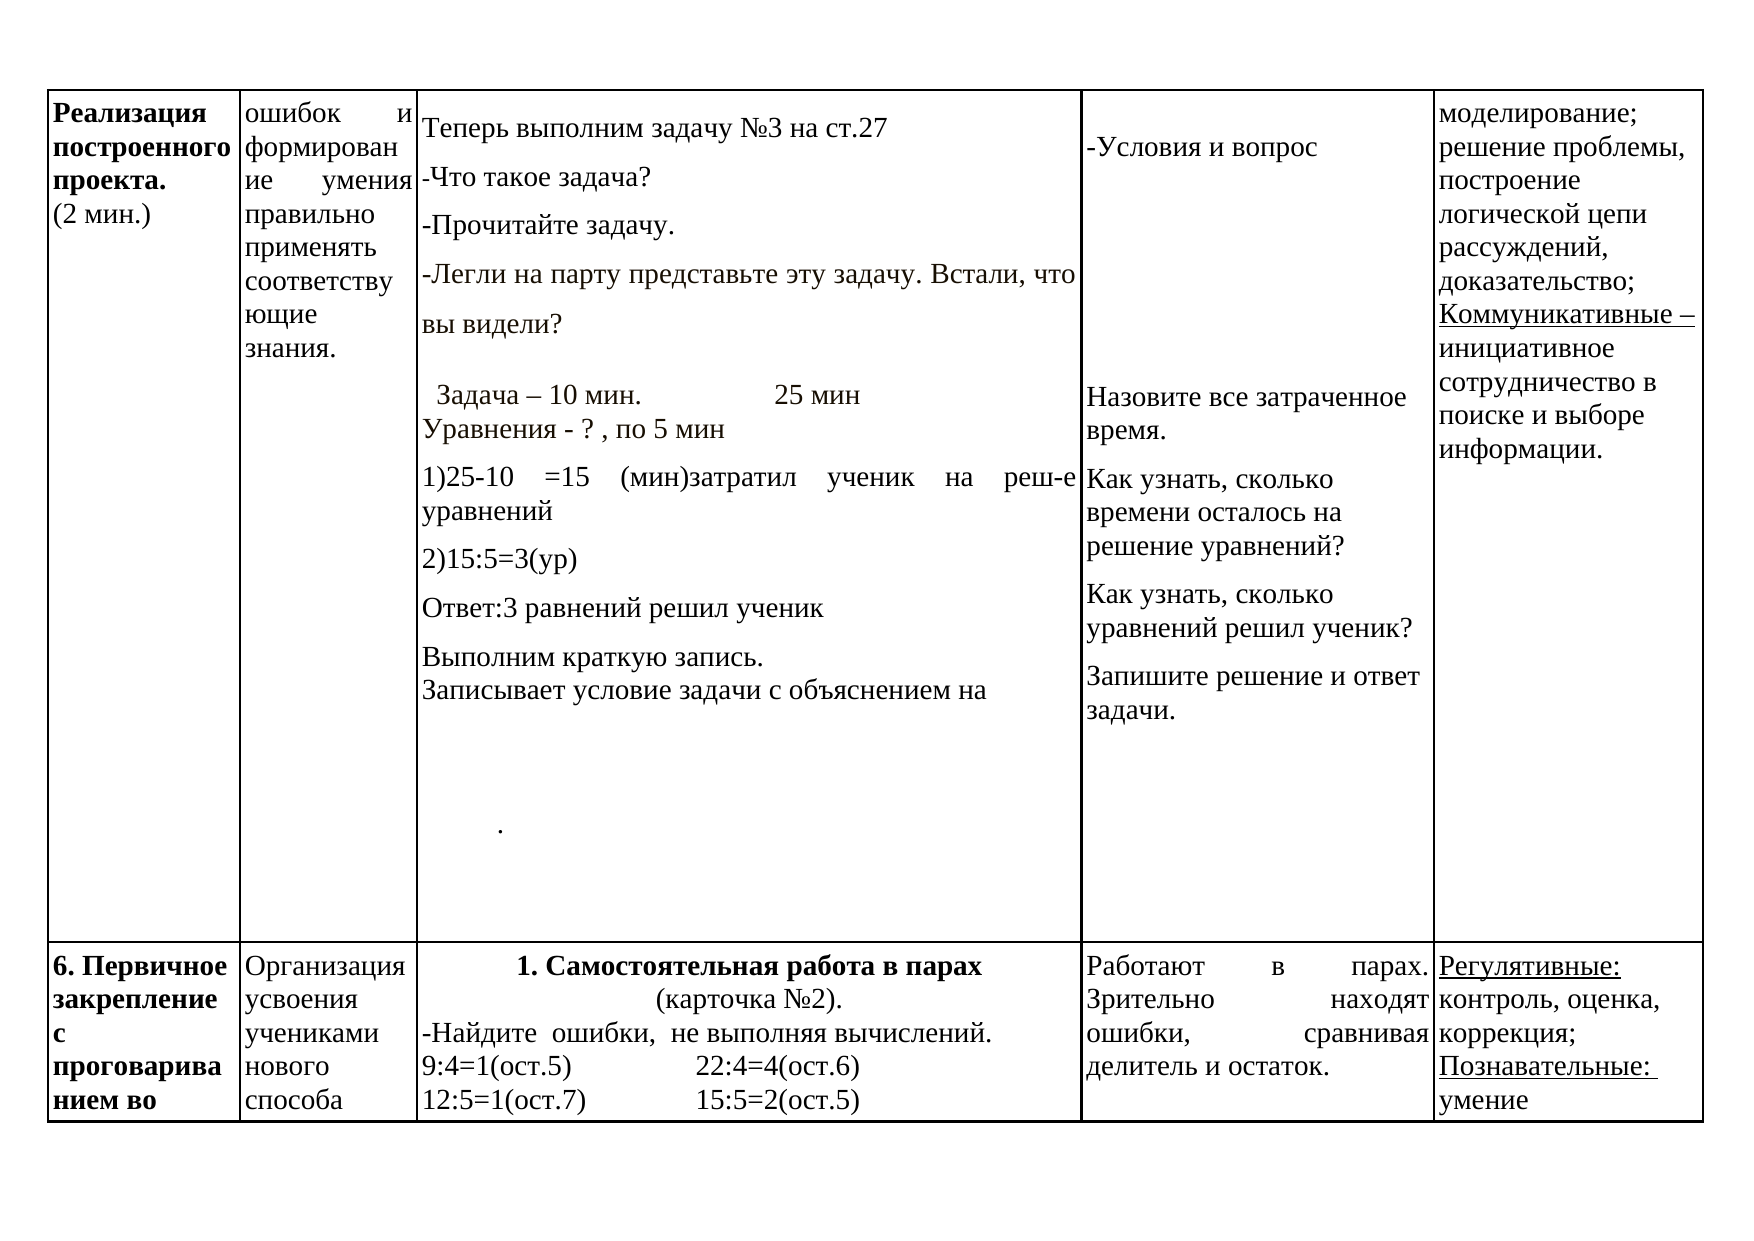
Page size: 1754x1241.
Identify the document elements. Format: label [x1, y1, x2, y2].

table_cell [49, 943, 239, 1120]
table_cell [418, 943, 1080, 1120]
table_cell [1435, 943, 1702, 1120]
table_cell [241, 91, 416, 941]
table_cell [49, 91, 239, 941]
table_cell [1435, 91, 1702, 941]
table_cell [1083, 943, 1433, 1120]
table_cell [241, 943, 416, 1120]
table_cell [1083, 91, 1433, 941]
table_cell [418, 91, 1080, 941]
